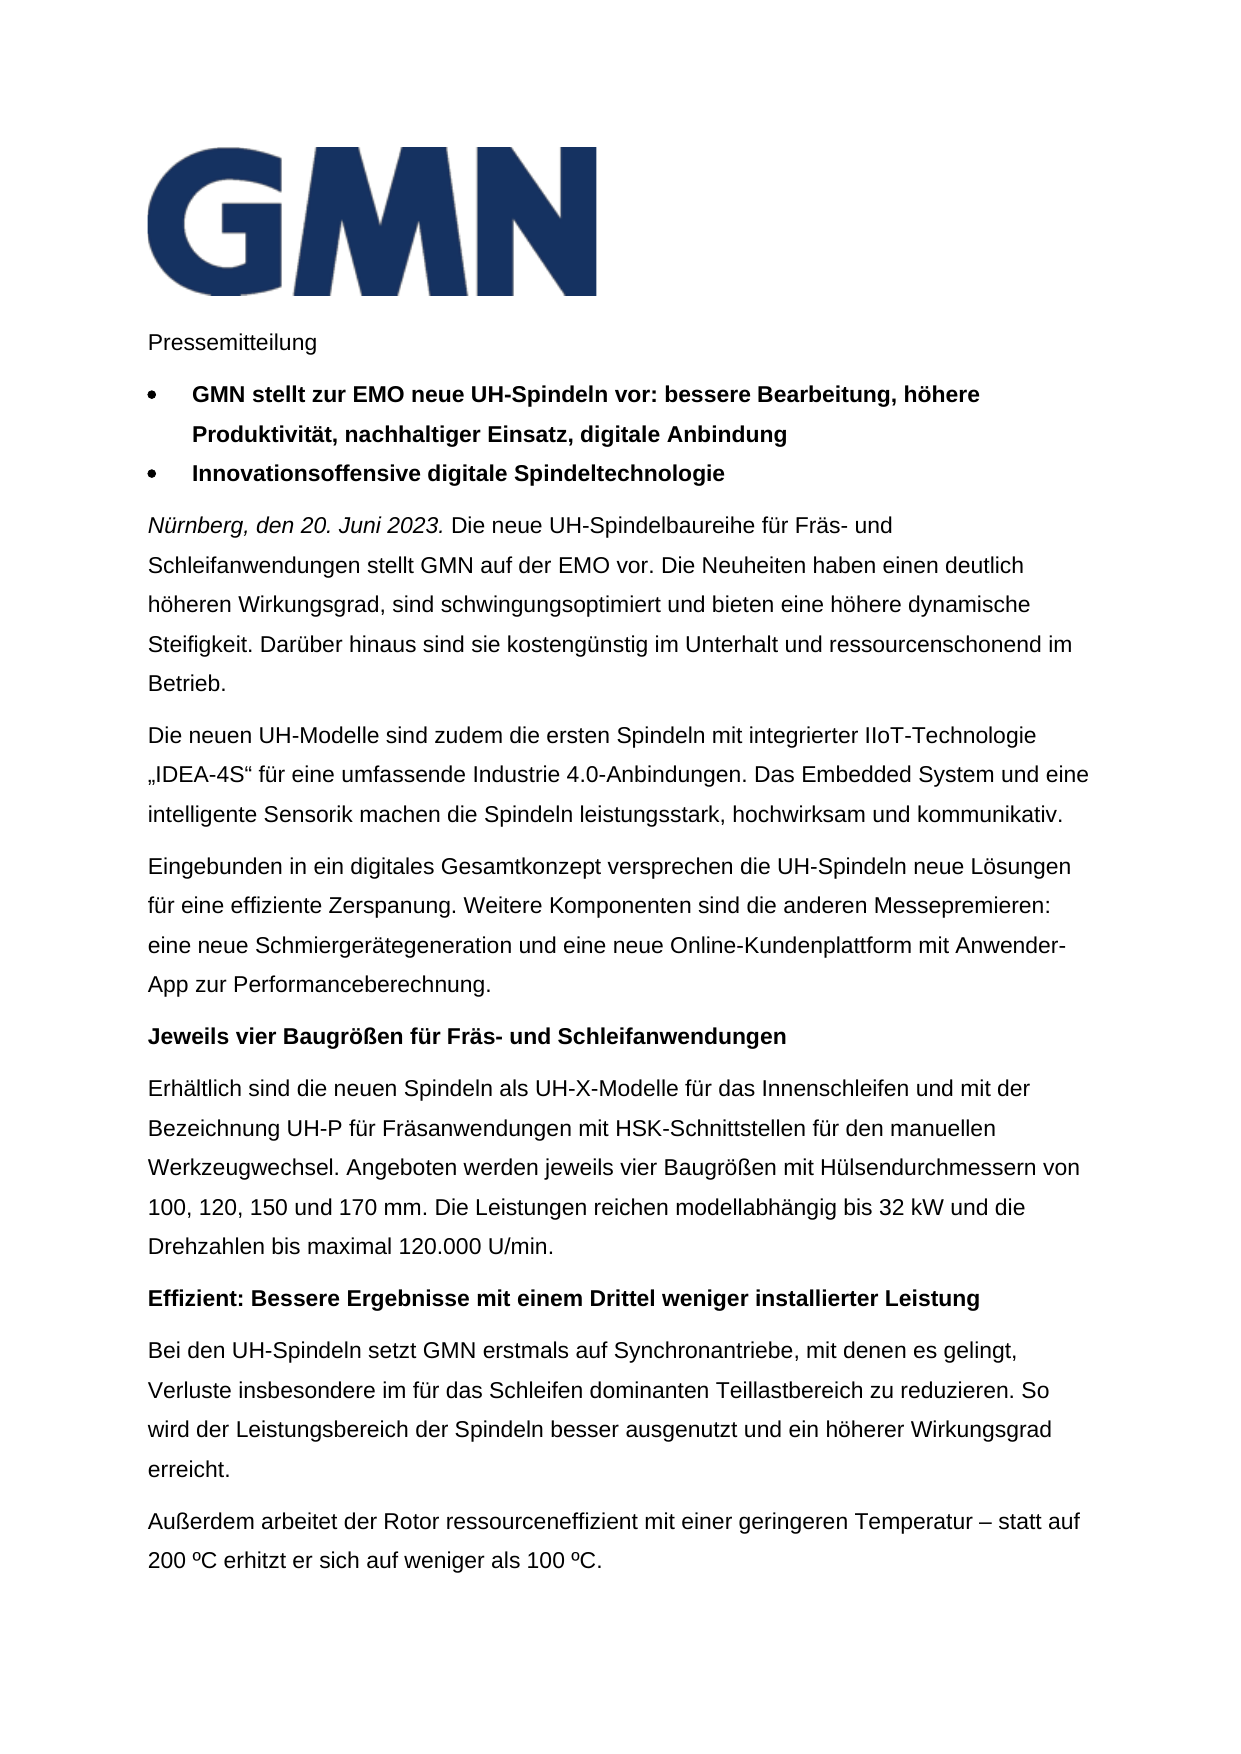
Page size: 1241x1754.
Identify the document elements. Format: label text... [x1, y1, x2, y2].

picture [147, 147, 597, 296]
list GMN stellt zur EMO neue UH-Spindeln vor: bessere Bearbeitung, höhere Produktivität, nachhaltiger Einsatz, digitale Anbindung [148, 381, 1093, 447]
text Außerdem arbeitet der Rotor ressourceneffizient mit einer geringeren Temperatur – statt auf 200 ºC erhitzt er sich auf weniger als 100 ºC. [148, 1508, 1093, 1573]
text Nürnberg, den 20. Juni 2023. Die neue UH-Spindelbaureihe für Fräs- und Schleifanwendungen stellt GMN auf der EMO vor. Die Neuheiten haben einen deutlich höheren Wirkungsgrad, sind schwingungsoptimiert und bieten eine höhere dynamische Steifigkeit. Darüber hinaus sind sie kostengünstig im Unterhalt und ressourcenschonend im Betrieb. [148, 512, 1093, 696]
text Effizient: Bessere Ergebnisse mit einem Drittel weniger installierter Leistung [148, 1285, 1093, 1312]
text Jeweils vier Baugrößen für Fräs- und Schleifanwendungen [148, 1023, 1093, 1050]
text Pressemitteilung [148, 329, 1093, 356]
text Eingebunden in ein digitales Gesamtkonzept versprechen die UH-Spindeln neue Lösungen für eine effiziente Zerspanung. Weitere Komponenten sind die anderen Messepremieren: eine neue Schmiergerätegeneration und eine neue Online-Kundenplattform mit Anwender-App zur Performanceberechnung. [148, 853, 1093, 998]
list Innovationsoffensive digitale Spindeltechnologie [148, 460, 1093, 486]
text Die neuen UH-Modelle sind zudem die ersten Spindeln mit integrierter IIoT-Technologie „IDEA-4S“ für eine umfassende Industrie 4.0-Anbindungen. Das Embedded System und eine intelligente Sensorik machen die Spindeln leistungsstark, hochwirksam und kommunikativ. [148, 722, 1093, 827]
text Bei den UH-Spindeln setzt GMN erstmals auf Synchronantriebe, mit denen es gelingt, Verluste insbesondere im für das Schleifen dominanten Teillastbereich zu reduzieren. So wird der Leistungsbereich der Spindeln besser ausgenutzt und ein höherer Wirkungsgrad erreicht. [148, 1337, 1093, 1482]
text Erhältlich sind die neuen Spindeln als UH-X-Modelle für das Innenschleifen und mit der Bezeichnung UH-P für Fräsanwendungen mit HSK-Schnittstellen für den manuellen Werkzeugwechsel. Angeboten werden jeweils vier Baugrößen mit Hülsendurchmessern von 100, 120, 150 und 170 mm. Die Leistungen reichen modellabhängig bis 32 kW und die Drehzahlen bis maximal 120.000 U/min. [148, 1075, 1093, 1259]
